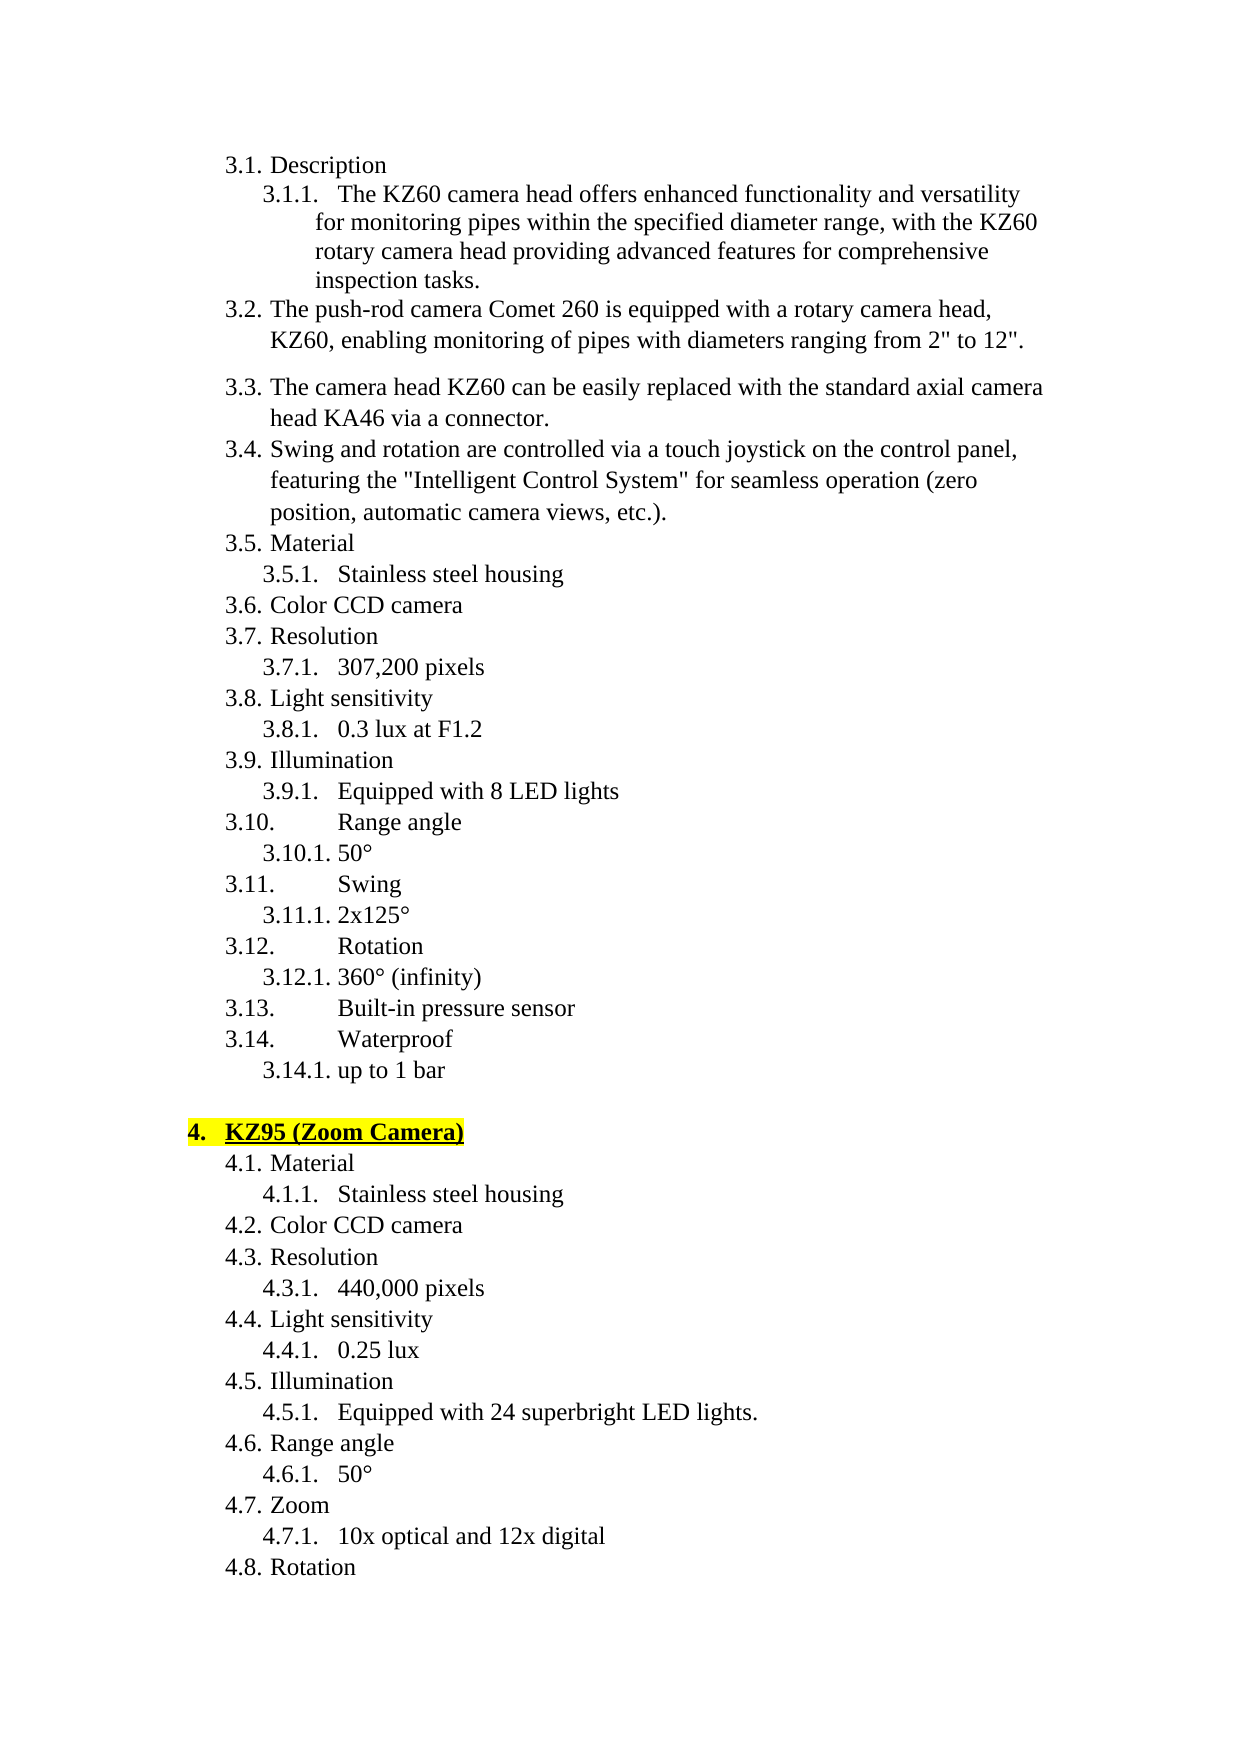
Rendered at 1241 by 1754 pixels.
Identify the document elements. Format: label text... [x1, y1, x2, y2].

list 50° [262, 1459, 1053, 1488]
list Stainless steel housing [262, 1179, 1053, 1208]
list 360° (infinity) [262, 962, 1053, 991]
list Light sensitivity [225, 1304, 1053, 1332]
list 10x optical and 12x digital [262, 1521, 1053, 1550]
list Swing and rotation are controlled via a touch joystick on the control panel, featuring the "Intelligent Control System" for seamless operation (zero position, automatic camera views, etc.). [225, 434, 1053, 525]
list Rotation [225, 931, 1053, 960]
list The camera head KZ60 can be easily replaced with the standard axial camera head KA46 via a connector. [225, 372, 1053, 432]
list Zoom [225, 1490, 1053, 1519]
list Color CCD camera [225, 1211, 1053, 1239]
list Stainless steel housing [262, 559, 1053, 587]
list Illumination [225, 745, 1053, 774]
list 307,200 pixels [262, 652, 1053, 681]
list Light sensitivity [225, 683, 1053, 712]
list Material [225, 1148, 1053, 1177]
list The push-rod camera Comet 260 is equipped with a rotary camera head, KZ60, enabling monitoring of pipes with diameters ranging from 2" to 12". [225, 294, 1053, 353]
list Illumination [225, 1366, 1053, 1394]
list Waterproof [225, 1024, 1053, 1053]
list 2x125° [262, 900, 1053, 929]
list Material [225, 528, 1053, 556]
list 50° [262, 838, 1053, 867]
list 0.3 lux at F1.2 [262, 714, 1053, 743]
list Range angle [225, 807, 1053, 836]
list up to 1 bar [262, 1055, 1053, 1084]
list Color CCD camera [225, 590, 1053, 618]
list Equipped with 24 superbright LED lights. [262, 1397, 1053, 1426]
list 440,000 pixels [262, 1273, 1053, 1301]
list 0.25 lux [262, 1335, 1053, 1363]
list Rotation [225, 1552, 1053, 1581]
list The KZ60 camera head offers enhanced functionality and versatility for monitoring pipes within the specified diameter range, with the KZ60 rotary camera head providing advanced features for comprehensive inspection tasks. [262, 179, 1053, 294]
list Built-in pressure sensor [225, 993, 1053, 1022]
list Swing [225, 869, 1053, 898]
list Equipped with 8 LED lights [262, 776, 1053, 805]
list Resolution [225, 621, 1053, 649]
list KZ95 (Zoom Camera) [187, 1117, 1053, 1146]
list Description [225, 150, 1053, 179]
list Resolution [225, 1242, 1053, 1270]
list Range angle [225, 1428, 1053, 1457]
